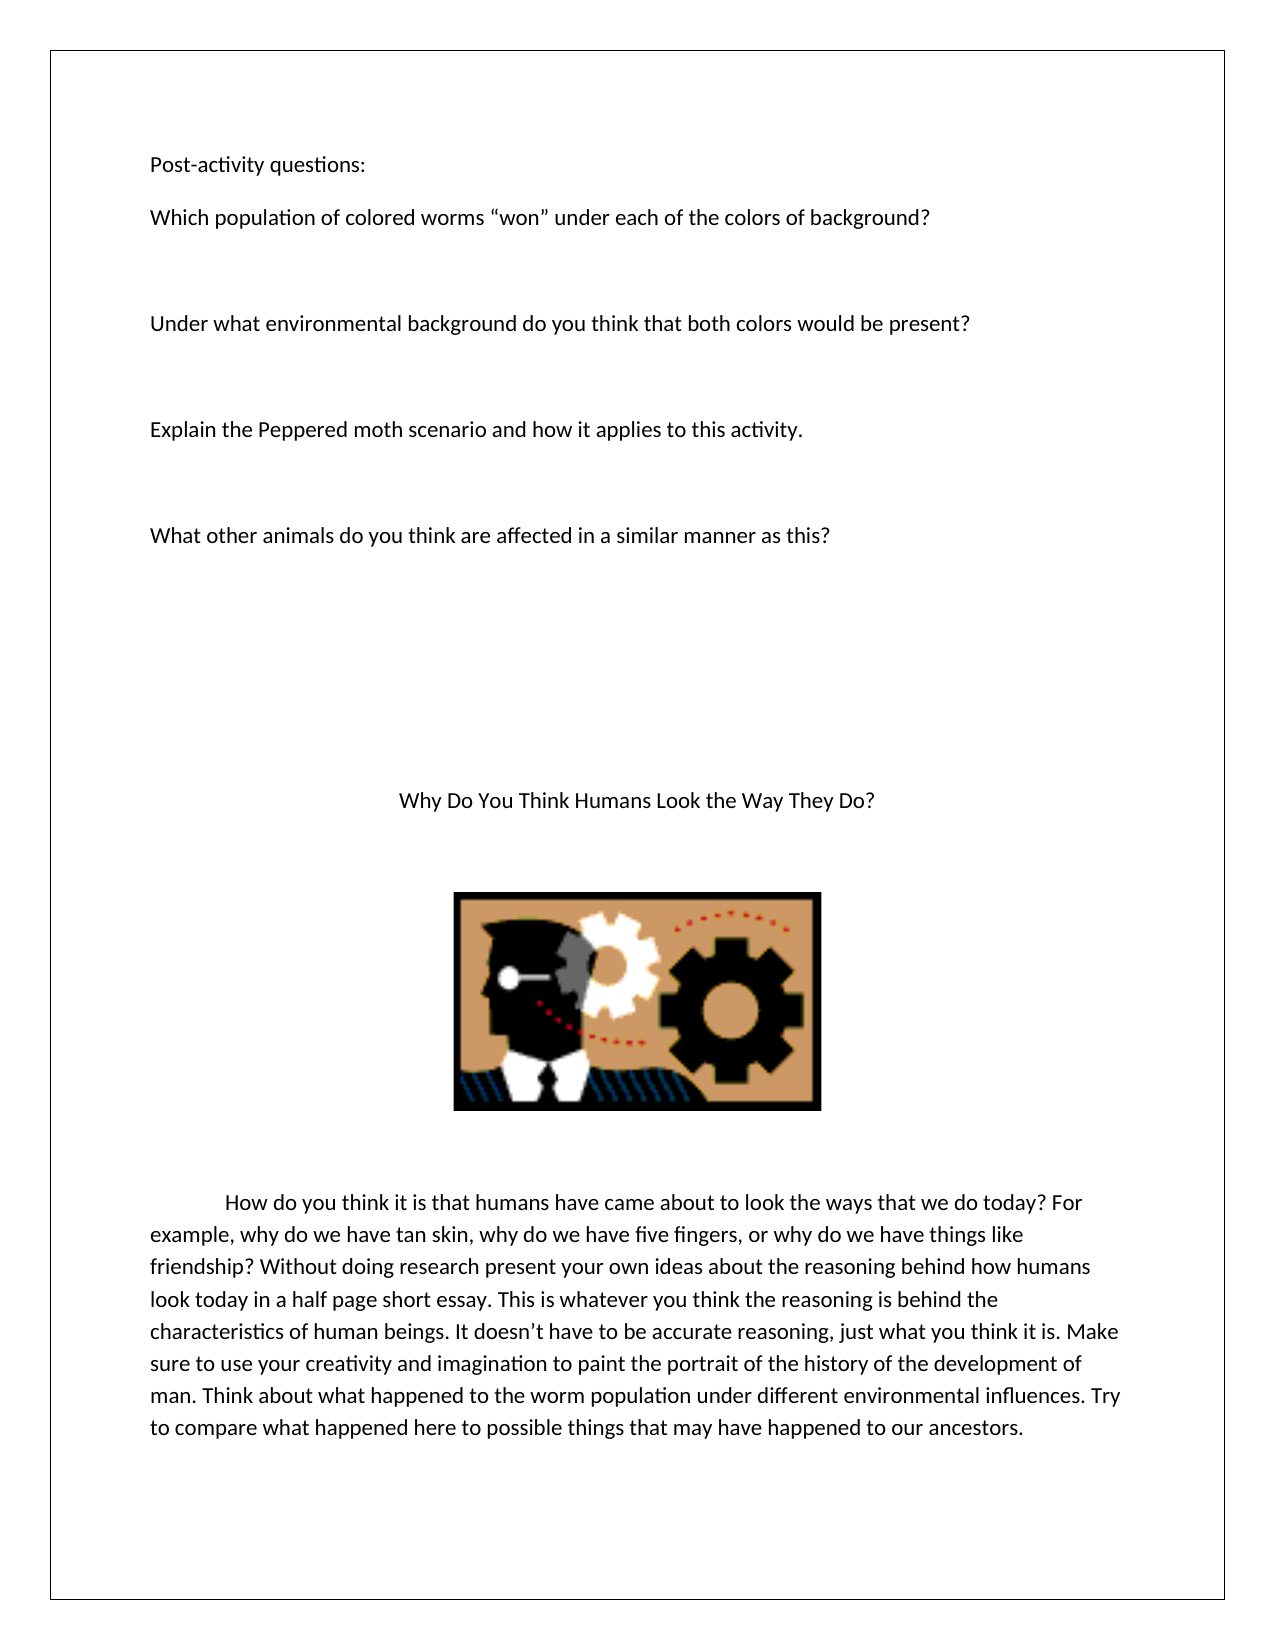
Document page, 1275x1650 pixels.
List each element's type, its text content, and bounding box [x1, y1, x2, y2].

text Explain the Peppered moth scenario and how it applies to this activity. [150, 415, 1125, 443]
text How do you think it is that humans have came about to look the ways that we do today? For example, why do we have tan skin, why do we have five fingers, or why do we have things like friendship? Without doing research present your own ideas about the reasoning behind how humans look today in a half page short essay. This is whatever you think the reasoning is behind the characteristics of human beings. It doesn’t have to be accurate reasoning, just what you think it is. Make sure to use your creativity and imagination to paint the portrait of the history of the development of man. Think about what happened to the worm population under different environmental influences. Try to compare what happened here to possible things that may have happened to our ancestors. [150, 1188, 1125, 1441]
text Post-activity questions: [150, 150, 1125, 178]
text Under what environmental background do you think that both colors would be present? [150, 309, 1125, 337]
text Why Do You Think Humans Look the Way They Do? [150, 786, 1125, 814]
picture [453, 892, 822, 1111]
text What other animals do you think are affected in a similar manner as this? [150, 521, 1125, 549]
text Which population of colored worms “won” under each of the colors of background? [150, 203, 1125, 231]
